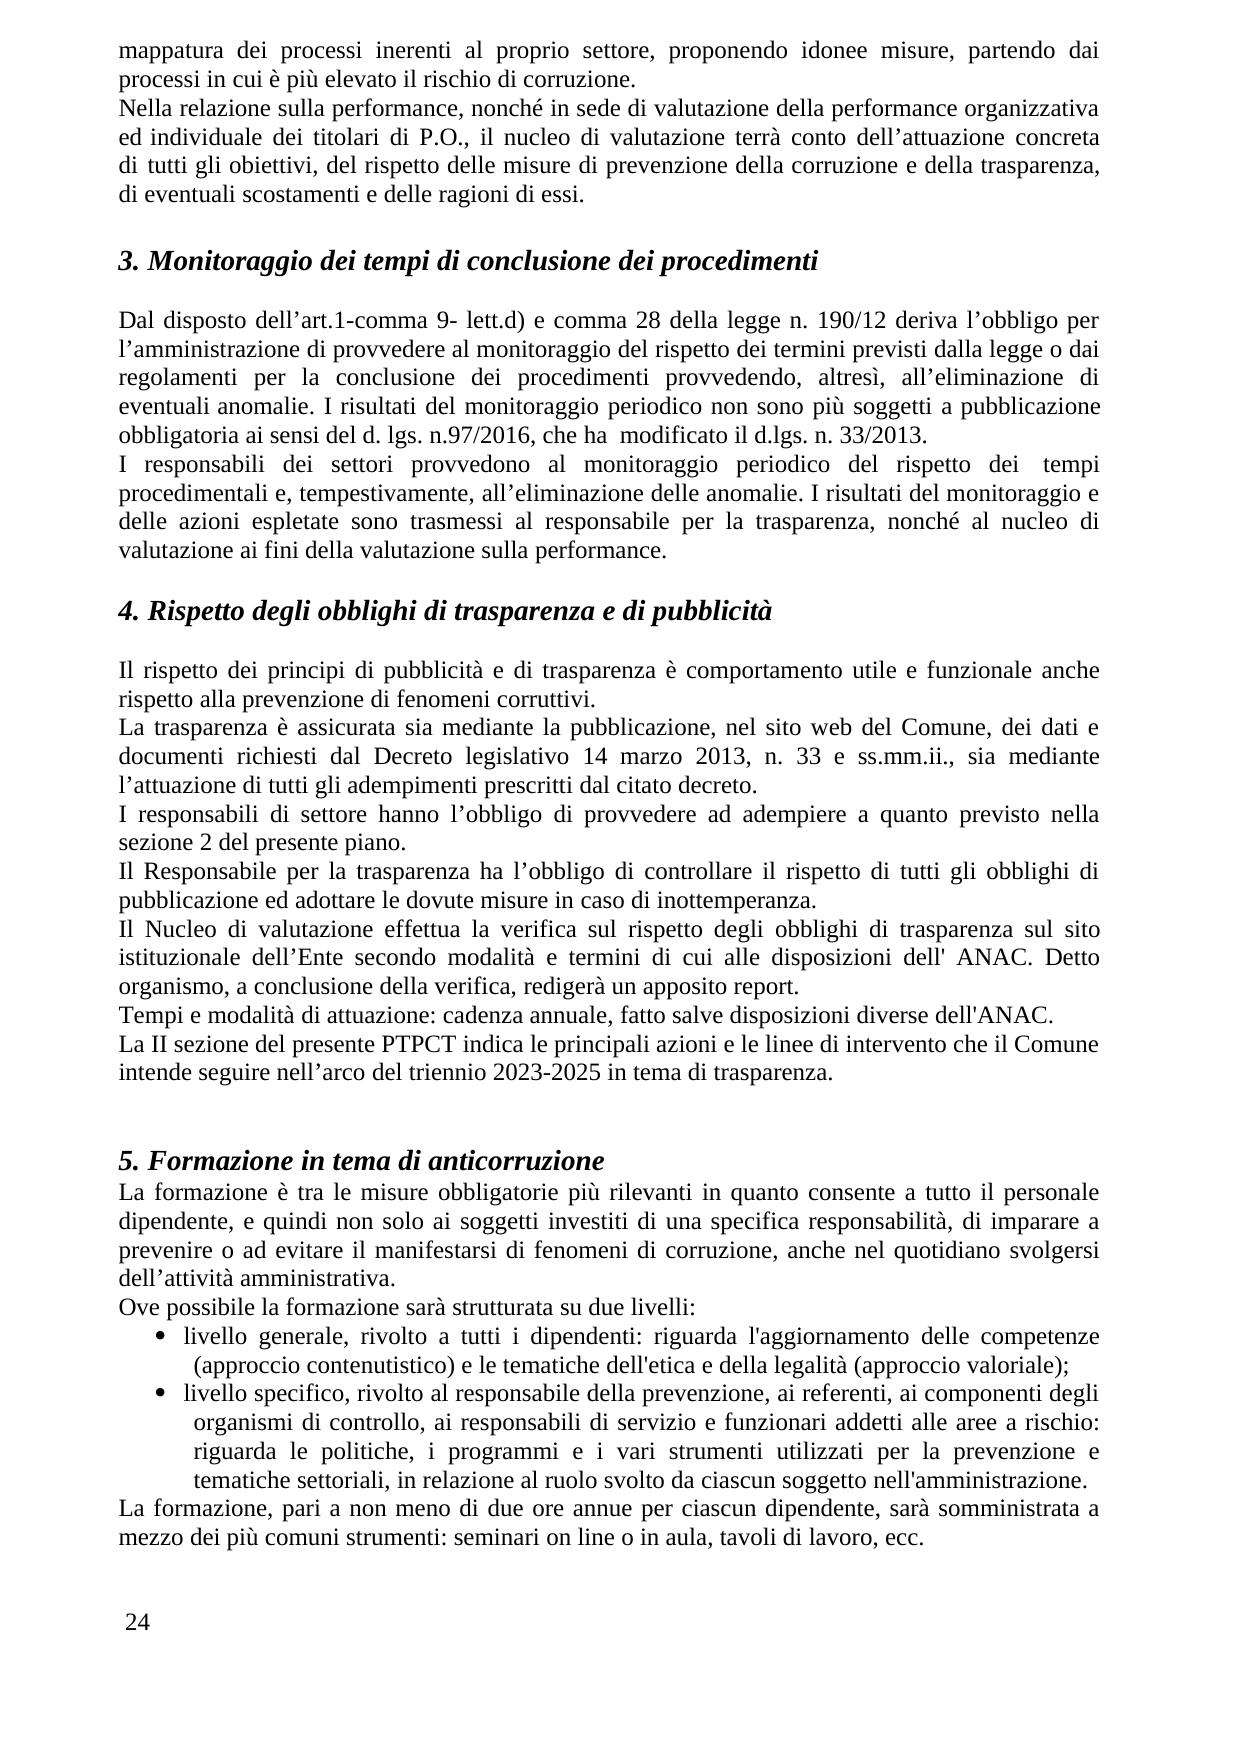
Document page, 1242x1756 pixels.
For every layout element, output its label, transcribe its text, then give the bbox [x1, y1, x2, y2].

text I responsabili dei settori provvedono al monitoraggio periodico del rispetto dei tempi procedimentali e, tempestivamente, all’eliminazione delle anomalie. I risultati del monitoraggio e delle azioni espletate sono trasmessi al responsabile per la trasparenza, nonché al nucleo di valutazione ai fini della valutazione sulla performance. [118, 449, 1100, 564]
subtitle Monitoraggio dei tempi di conclusione dei procedimenti [118, 243, 1100, 276]
subtitle Formazione in tema di anticorruzione [118, 1144, 1100, 1177]
text Dal disposto dell’art.1-comma 9- lett.d) e comma 28 della legge n. 190/12 deriva l’obbligo per l’amministrazione di provvedere al monitoraggio del rispetto dei termini previsti dalla legge o dai regolamenti per la conclusione dei procedimenti provvedendo, altresì, all’eliminazione di eventuali anomalie. I risultati del monitoraggio periodico non sono più soggetti a pubblicazione obbligatoria ai sensi del d. lgs. n.97/2016, che ha modificato il d.lgs. n. 33/2013. [118, 305, 1100, 449]
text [118, 35, 1100, 93]
list livello generale, rivolto a tutti i dipendenti: riguarda l'aggiornamento delle competenze (approccio contenutistico) e le tematiche dell'etica e della legalità (approccio valoriale); [156, 1321, 1100, 1378]
text Il Responsabile per la trasparenza ha l’obbligo di controllare il rispetto di tutti gli obblighi di pubblicazione ed adottare le dovute misure in caso di inottemperanza. [118, 856, 1100, 914]
text La formazione, pari a non meno di due ore annue per ciascun dipendente, sarà somministrata a mezzo dei più comuni strumenti: seminari on line o in aula, tavoli di lavoro, ecc. [118, 1493, 1100, 1551]
text Il rispetto dei principi di pubblicità e di trasparenza è comportamento utile e funzionale anche rispetto alla prevenzione di fenomeni corruttivi. [118, 655, 1100, 712]
text Nella relazione sulla performance, nonché in sede di valutazione della performance organizzativa ed individuale dei titolari di P.O., il nucleo di valutazione terrà conto dell’attuazione concreta di tutti gli obiettivi, del rispetto delle misure di prevenzione della corruzione e della trasparenza, di eventuali scostamenti e delle ragioni di essi. [118, 93, 1100, 208]
list livello specifico, rivolto al responsabile della prevenzione, ai referenti, ai componenti degli organismi di controllo, ai responsabili di servizio e funzionari addetti alle aree a rischio: riguarda le politiche, i programmi e i vari strumenti utilizzati per la prevenzione e tematiche settoriali, in relazione al ruolo svolto da ciascun soggetto nell'amministrazione. [156, 1378, 1100, 1493]
text La II sezione del presente PTPCT indica le principali azioni e le linee di intervento che il Comune intende seguire nell’arco del triennio 2023-2025 in tema di trasparenza. [118, 1029, 1100, 1086]
text Il Nucleo di valutazione effettua la verifica sul rispetto degli obblighi di trasparenza sul sito istituzionale dell’Ente secondo modalità e termini di cui alle disposizioni dell' ANAC. Detto organismo, a conclusione della verifica, redigerà un apposito report. [118, 914, 1100, 1000]
text La formazione è tra le misure obbligatorie più rilevanti in quanto consente a tutto il personale dipendente, e quindi non solo ai soggetti investiti di una specifica responsabilità, di imparare a prevenire o ad evitare il manifestarsi di fenomeni di corruzione, anche nel quotidiano svolgersi dell’attività amministrativa. [118, 1177, 1100, 1292]
text La trasparenza è assicurata sia mediante la pubblicazione, nel sito web del Comune, dei dati e documenti richiesti dal Decreto legislativo 14 marzo 2013, n. 33 e ss.mm.ii., sia mediante l’attuazione di tutti gli adempimenti prescritti dal citato decreto. [118, 712, 1100, 799]
text Ove possibile la formazione sarà strutturata su due livelli: [118, 1292, 1100, 1321]
subtitle Rispetto degli obblighi di trasparenza e di pubblicità [118, 593, 1100, 626]
text I responsabili di settore hanno l’obbligo di provvedere ad adempiere a quanto previsto nella sezione 2 del presente piano. [118, 799, 1100, 856]
text Tempi e modalità di attuazione: cadenza annuale, fatto salve disposizioni diverse dell'ANAC. [118, 1000, 1100, 1029]
